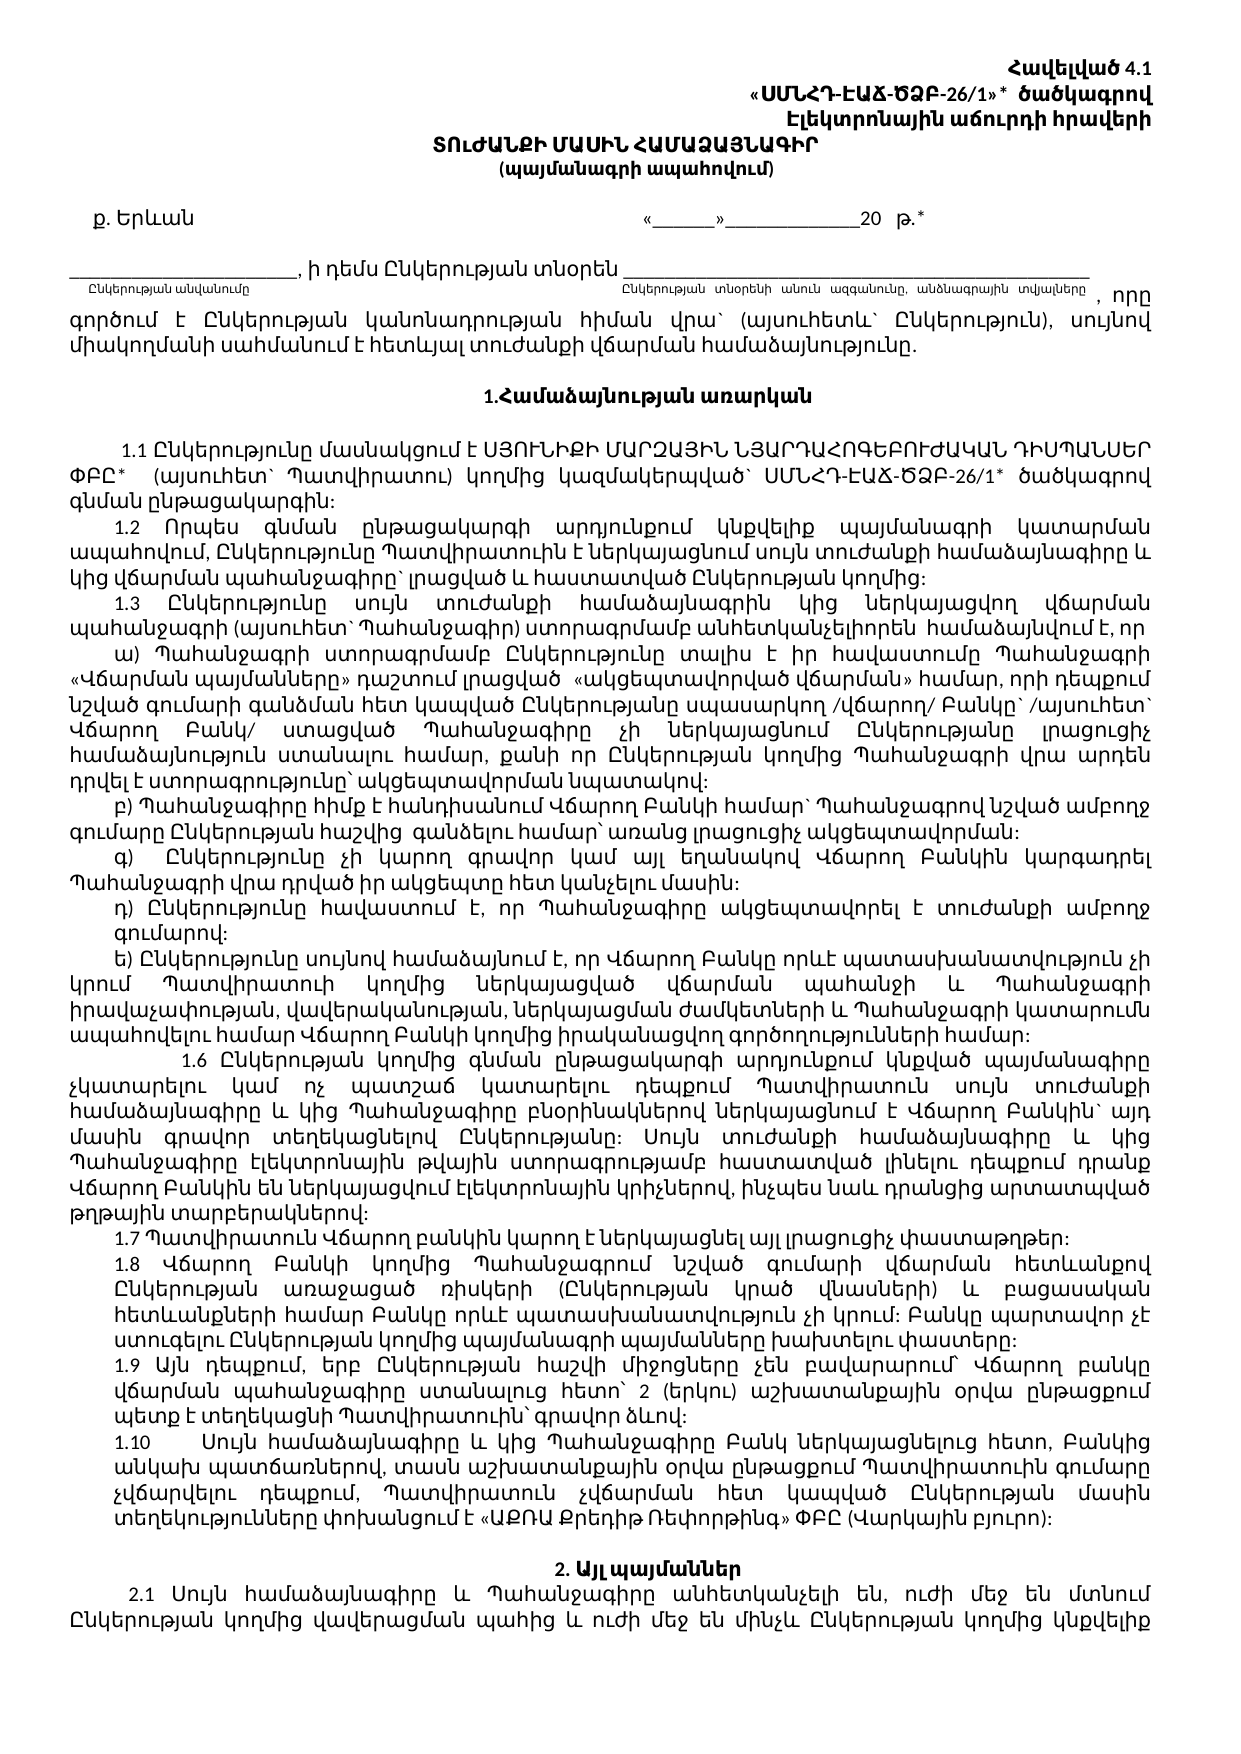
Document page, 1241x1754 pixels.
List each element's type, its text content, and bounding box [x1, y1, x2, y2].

text դ) Ընկերությունը հավաստում է, որ Պահանջագիրը ակցեպտավորել է տուժանքի ամբողջ գումարով: [113, 895, 1152, 946]
text Էլեկտրոնային աճուրդի հրավերի [69, 106, 1152, 132]
text ______________________, ի դեմս Ընկերության տնօրեն _____________________________________________ [69, 256, 1152, 282]
text գ) Ընկերությունը չի կարող գրավոր կամ այլ եղանակով Վճարող Բանկին կարգադրել Պահանջագրի վրա դրված իր ակցեպտը հետ կանչելու մասին: [69, 844, 1152, 895]
text (պայմանագրի ապահովում) [69, 157, 1152, 180]
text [69, 1581, 1152, 1632]
text ք. Երևան «______»_____________20 թ.* [69, 206, 1152, 231]
text Հավելված 4.1 [69, 56, 1152, 81]
text 1.Համաձայնության առարկան [144, 383, 1152, 409]
text 1.6 Ընկերության կողմից գնման ընթացակարգի արդյունքում կնքված պայմանագիրը չկատարելու կամ ոչ պատշաճ կատարելու դեպքում Պատվիրատուն սույն տուժանքի համաձայնագիրը և կից Պահանջագիրը բնօրինակներով ներկայացնում է Վճարող Բանկին` այդ մասին գրավոր տեղեկացնելով Ընկերությանը: Սույն տուժանքի համաձայնագիրը և կից Պահանջագիրը էլեկտրոնային թվային ստորագրությամբ հաստատված լինելու դեպքում դրանք Վճարող Բանկին են ներկայացվում էլեկտրոնային կրիչներով, ինչպես նաև դրանցից արտատպված թղթային տարբերակներով: [69, 1048, 1152, 1226]
text ՏՈւԺԱՆՔԻ ՄԱՍԻՆ ՀԱՄԱՁԱՅՆԱԳԻՐ [69, 132, 1152, 157]
text բ) Պահանջագիրը հիմք է հանդիսանում Վճարող Բանկի համար` Պահանջագրով նշված ամբողջ գումարը Ընկերության հաշվից գանձելու համար՝ առանց լրացուցիչ ակցեպտավորման: [69, 793, 1152, 844]
text 1.7 Պատվիրատուն Վճարող բանկին կարող է ներկայացնել այլ լրացուցիչ փաստաթղթեր: [113, 1226, 1152, 1251]
text «ՍՄՆՀԴ-ԷԱՃ-ԾՁԲ-26/1»* ծածկագրով [69, 81, 1152, 106]
text 1.10 Սույն համաձայնագիրը և կից Պահանջագիրը Բանկ ներկայացնելուց հետո, Բանկից անկախ պատճառներով, տասն աշխատանքային օրվա ընթացքում Պատվիրատուին գումարը չվճարվելու դեպքում, Պատվիրատուն չվճարման հետ կապված Ընկերության մասին տեղեկությունները փոխանցում է «ԱՔՌԱ Քրեդիթ Ռեփորթինգ» ՓԲԸ (Վարկային բյուրո): [113, 1429, 1152, 1531]
text 1.1 Ընկերությունը մասնակցում է ՍՅՈՒՆԻՔԻ ՄԱՐԶԱՅԻՆ ՆՅԱՐԴԱՀՈԳԵԲՈՒԺԱԿԱՆ ԴԻՍՊԱՆՍԵՐ ՓԲԸ* (այսուհետ` Պատվիրատու) կողմից կազմակերպված` ՍՄՆՀԴ-ԷԱՃ-ԾՁԲ-26/1* ծածկագրով գնման ընթացակարգին: [69, 438, 1152, 514]
text 1.3 Ընկերությունը սույն տուժանքի համաձայնագրին կից ներկայացվող վճարման պահանջագրի (այսուհետ` Պահանջագիր) ստորագրմամբ անհետկանչելիորեն համաձայնվում է, որ [69, 590, 1152, 641]
text 2. Այլ պայմաններ [144, 1556, 1152, 1581]
text 1.2 Որպես գնման ընթացակարգի արդյունքում կնքվելիք պայմանագրի կատարման ապահովում, Ընկերությունը Պատվիրատուին է ներկայացնում սույն տուժանքի համաձայնագիրը և կից վճարման պահանջագիրը` լրացված և հաստատված Ընկերության կողմից: [69, 514, 1152, 590]
text Ընկերության անվանումը Ընկերության տնօրենի անուն ազգանունը, անձնագրային տվյալները , որը գործում է Ընկերության կանոնադրության հիման վրա` (այսուհետև` Ընկերություն), սույնով միակողմանի սահմանում է հետևյալ տուժանքի վճարման համաձայնությունը. [69, 282, 1152, 358]
text 1.9 Այն դեպքում, երբ Ընկերության հաշվի միջոցները չեն բավարարում՝ Վճարող բանկը վճարման պահանջագիրը ստանալուց հետո՝ 2 (երկու) աշխատանքային օրվա ընթացքում պետք է տեղեկացնի Պատվիրատուին՝ գրավոր ձևով: [113, 1353, 1152, 1429]
text ա) Պահանջագրի ստորագրմամբ Ընկերությունը տալիս է իր հավաստումը Պահանջագրի «Վճարման պայմանները» դաշտում լրացված «ակցեպտավորված վճարման» համար, որի դեպքում նշված գումարի գանձման հետ կապված Ընկերությանը սպասարկող /վճարող/ Բանկը` /այսուհետ` Վճարող Բանկ/ ստացված Պահանջագիրը չի ներկայացնում Ընկերությանը լրացուցիչ համաձայնություն ստանալու համար, քանի որ Ընկերության կողմից Պահանջագրի վրա արդեն դրվել է ստորագրությունը՝ ակցեպտավորման նպատակով: [69, 641, 1152, 793]
text ե) Ընկերությունը սույնով համաձայնում է, որ Վճարող Բանկը որևէ պատասխանատվություն չի կրում Պատվիրատուի կողմից ներկայացված վճարման պահանջի և Պահանջագրի իրավաչափության, վավերականության, ներկայացման ժամկետների և Պահանջագրի կատարումն ապահովելու համար Վճարող Բանկի կողմից իրականացվող գործողությունների համար: [69, 946, 1152, 1048]
text 1.8 Վճարող Բանկի կողմից Պահանջագրում նշված գումարի վճարման հետևանքով Ընկերության առաջացած ռիսկերի (Ընկերության կրած վնասների) և բացասական հետևանքների համար Բանկը որևէ պատասխանատվություն չի կրում: Բանկը պարտավոր չէ ստուգելու Ընկերության կողմից պայմանագրի պայմանները խախտելու փաստերը: [113, 1251, 1152, 1353]
